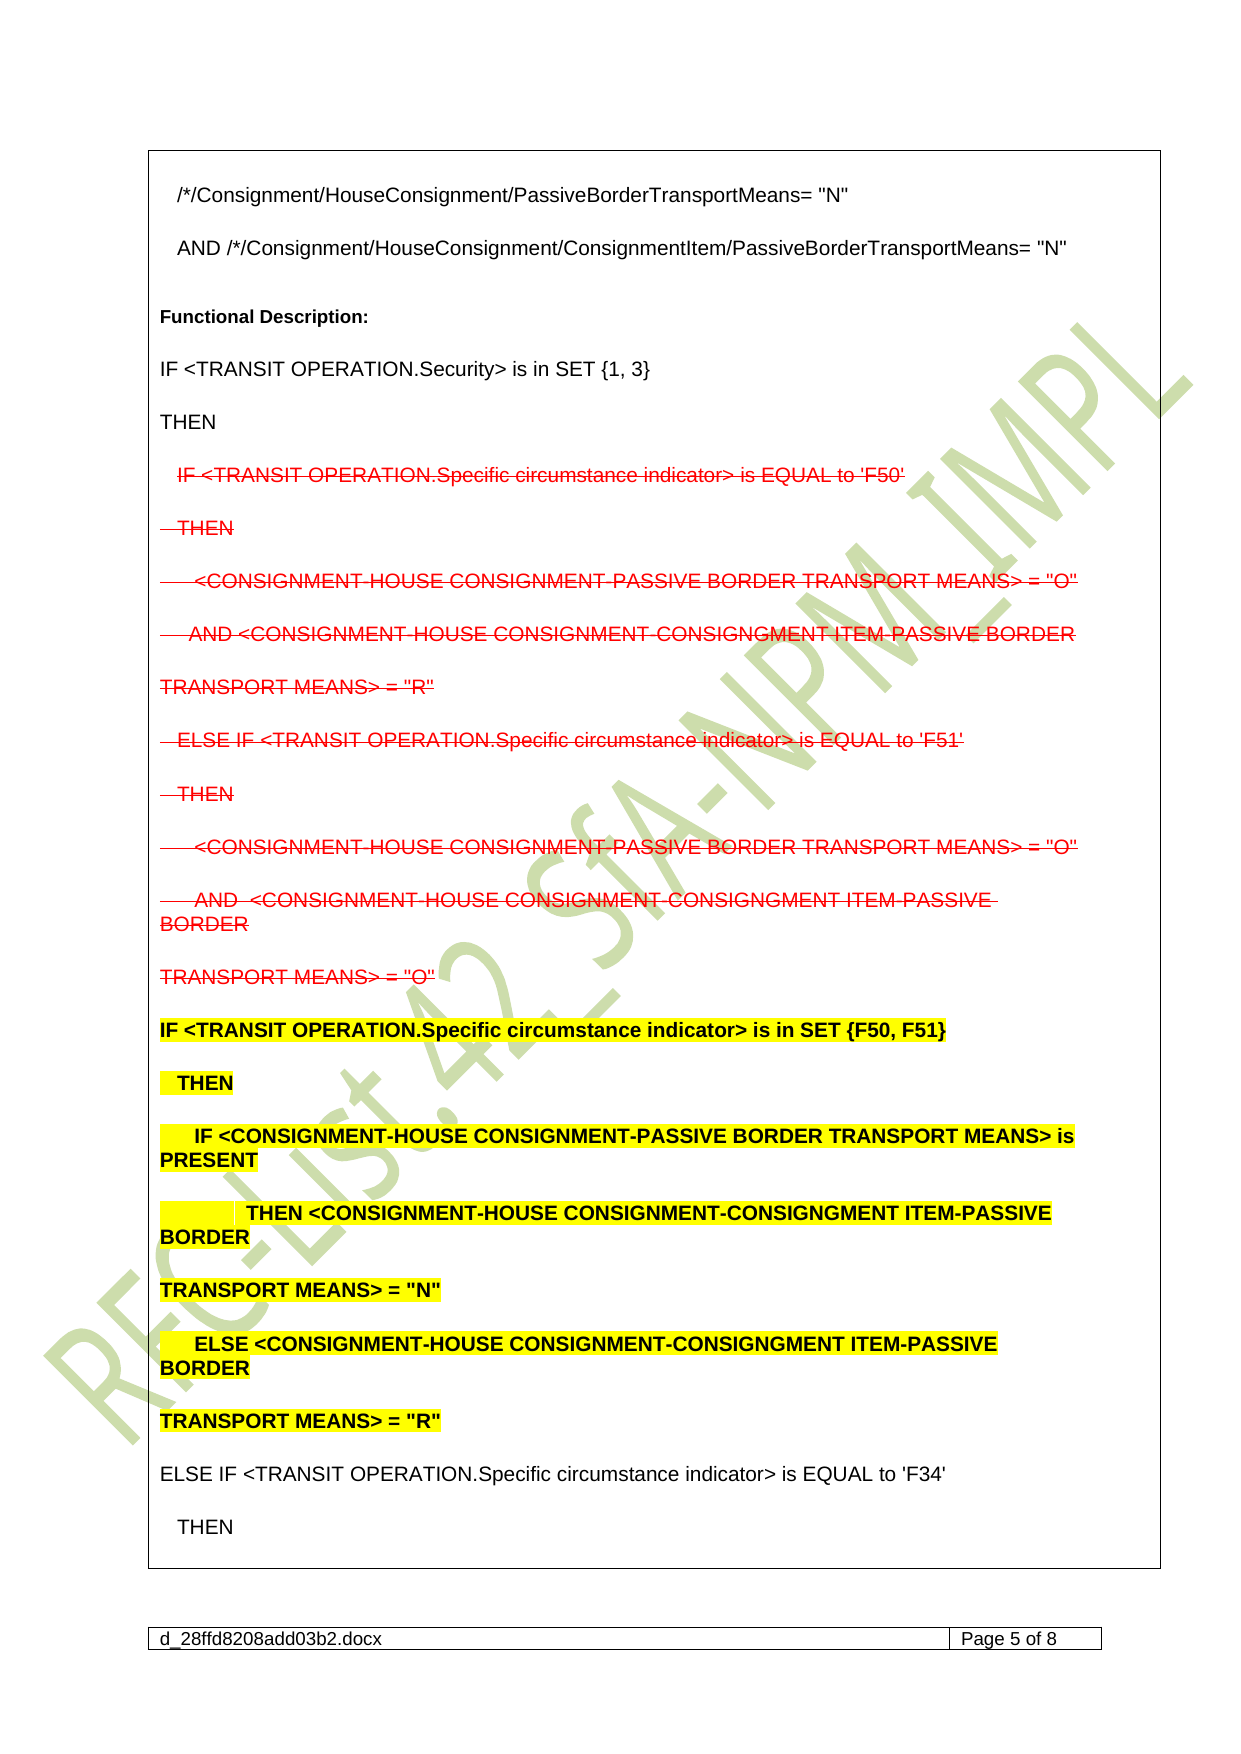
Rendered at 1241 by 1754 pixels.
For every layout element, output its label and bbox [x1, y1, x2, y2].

table_header [149, 151, 1160, 1568]
